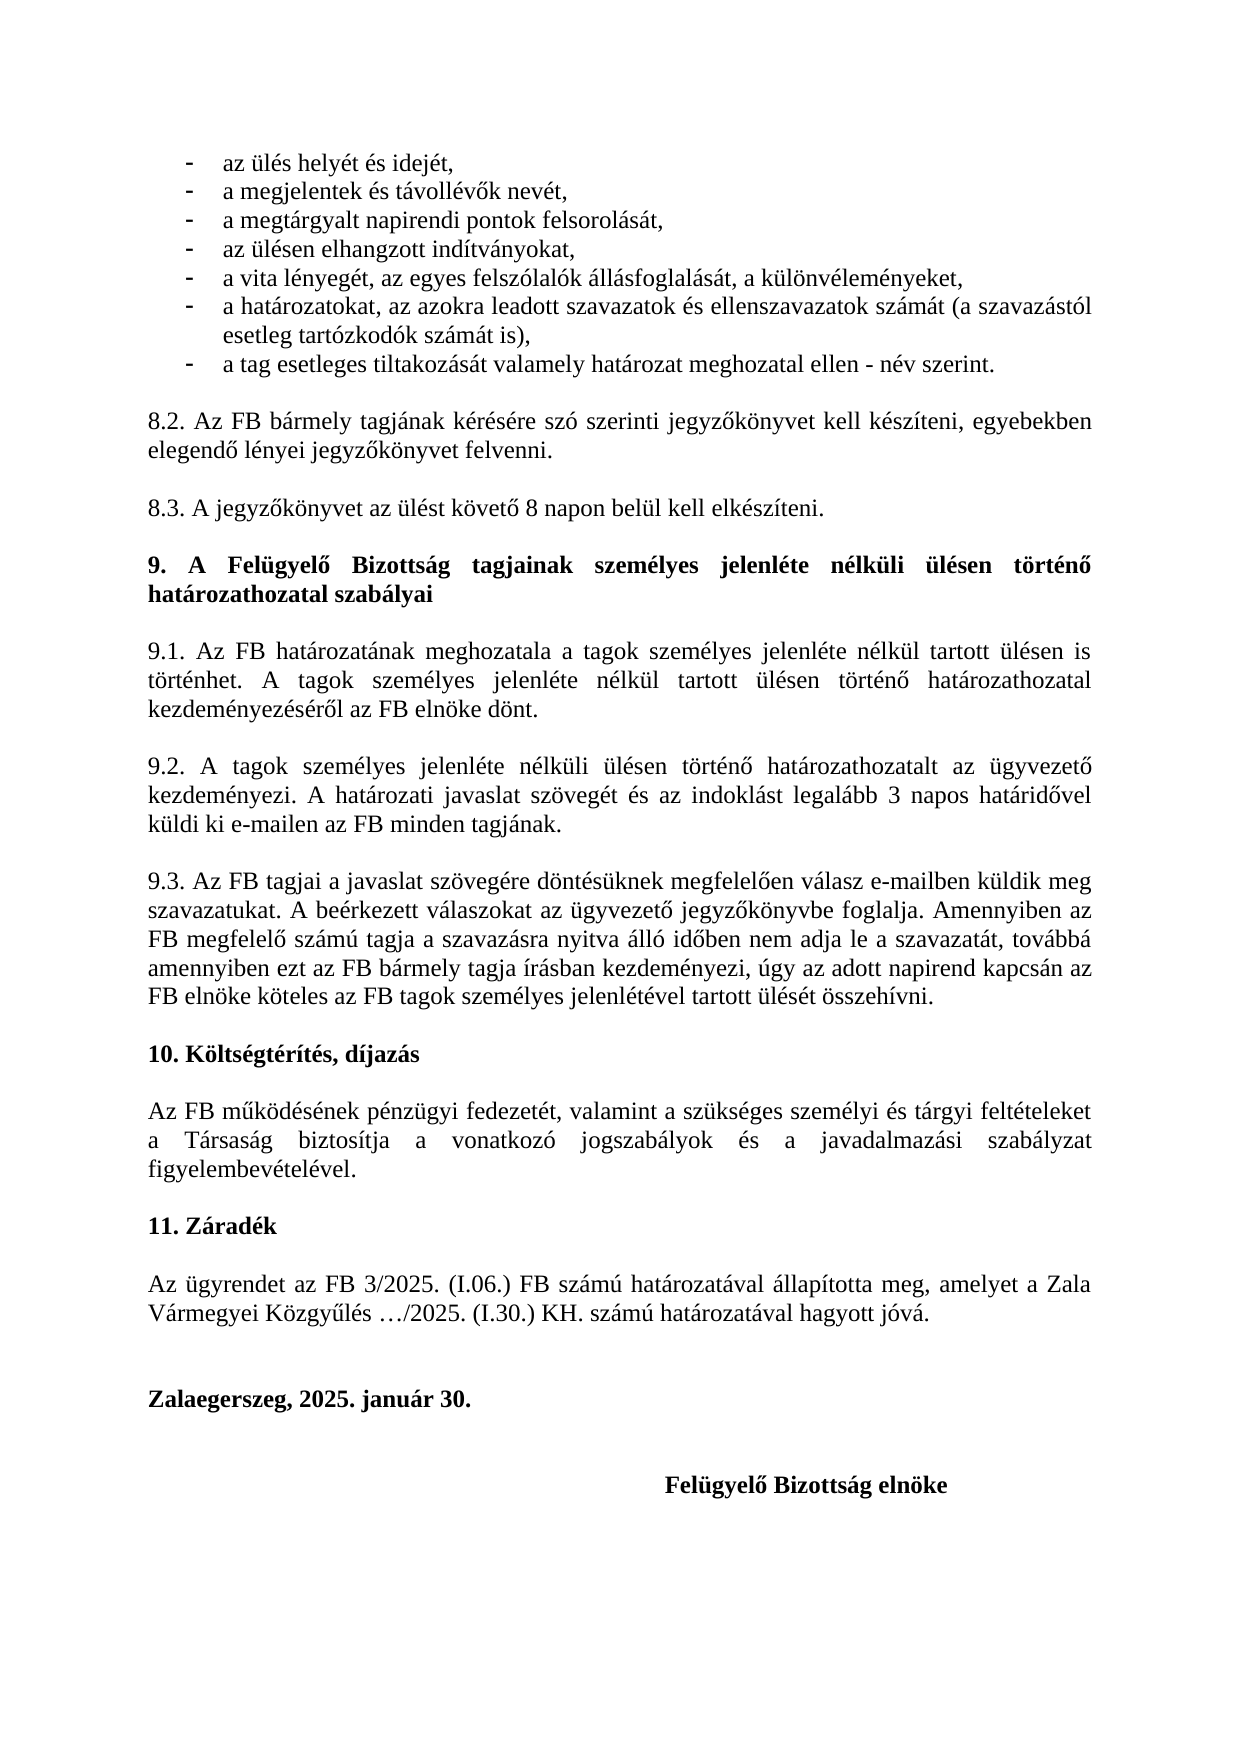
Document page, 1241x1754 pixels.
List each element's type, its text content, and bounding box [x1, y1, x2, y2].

text 9.2. A tagok személyes jelenléte nélküli ülésen történő határozathozatalt az ügyvezető kezdeményezi. A határozati javaslat szövegét és az indoklást legalább 3 napos határidővel küldi ki e-mailen az FB minden tagjának. [148, 751, 1093, 838]
list az ülésen elhangzott indítványokat, [185, 234, 1093, 263]
text Az FB működésének pénzügyi fedezetét, valamint a szükséges személyi és tárgyi feltételeket a Társaság biztosítja a vonatkozó jogszabályok és a javadalmazási szabályzat figyelembevételével. [148, 1096, 1093, 1183]
text 10. Költségtérítés, díjazás [148, 1039, 1093, 1068]
list a vita lényegét, az egyes felszólalók állásfoglalását, a különvéleményeket, [185, 263, 1093, 291]
text 9. A Felügyelő Bizottság tagjainak személyes jelenléte nélküli ülésen történő határozathozatal szabályai [148, 550, 1093, 608]
text 9.1. Az FB határozatának meghozatala a tagok személyes jelenléte nélkül tartott ülésen is történhet. A tagok személyes jelenléte nélkül tartott ülésen történő határozathozatal kezdeményezéséről az FB elnöke dönt. [148, 636, 1093, 723]
text 11. Záradék [148, 1211, 1093, 1240]
text Zalaegerszeg, 2025. január 30. [148, 1384, 1093, 1413]
list a megtárgyalt napirendi pontok felsorolását, [185, 205, 1093, 234]
text Felügyelő Bizottság elnöke [148, 1470, 1093, 1499]
text 8.2. Az FB bármely tagjának kérésére szó szerinti jegyzőkönyvet kell készíteni, egyebekben elegendő lényei jegyzőkönyvet felvenni. [148, 406, 1093, 464]
list az ülés helyét és idejét, [185, 148, 1093, 176]
list a tag esetleges tiltakozását valamely határozat meghozatal ellen - név szerint. [185, 349, 1093, 378]
text Az ügyrendet az FB 3/2025. (I.06.) FB számú határozatával állapította meg, amelyet a Zala Vármegyei Közgyűlés …/2025. (I.30.) KH. számú határozatával hagyott jóvá. [148, 1269, 1093, 1326]
list a megjelentek és távollévők nevét, [185, 176, 1093, 205]
text 8.3. A jegyzőkönyvet az ülést követő 8 napon belül kell elkészíteni. [148, 493, 1093, 521]
list a határozatokat, az azokra leadott szavazatok és ellenszavazatok számát (a szavazástól esetleg tartózkodók számát is), [185, 291, 1093, 349]
text 9.3. Az FB tagjai a javaslat szövegére döntésüknek megfelelően válasz e-mailben küldik meg szavazatukat. A beérkezett válaszokat az ügyvezető jegyzőkönyvbe foglalja. Amennyiben az FB megfelelő számú tagja a szavazásra nyitva álló időben nem adja le a szavazatát, továbbá amennyiben ezt az FB bármely tagja írásban kezdeményezi, úgy az adott napirend kapcsán az FB elnöke köteles az FB tagok személyes jelenlétével tartott ülését összehívni. [148, 866, 1093, 1010]
